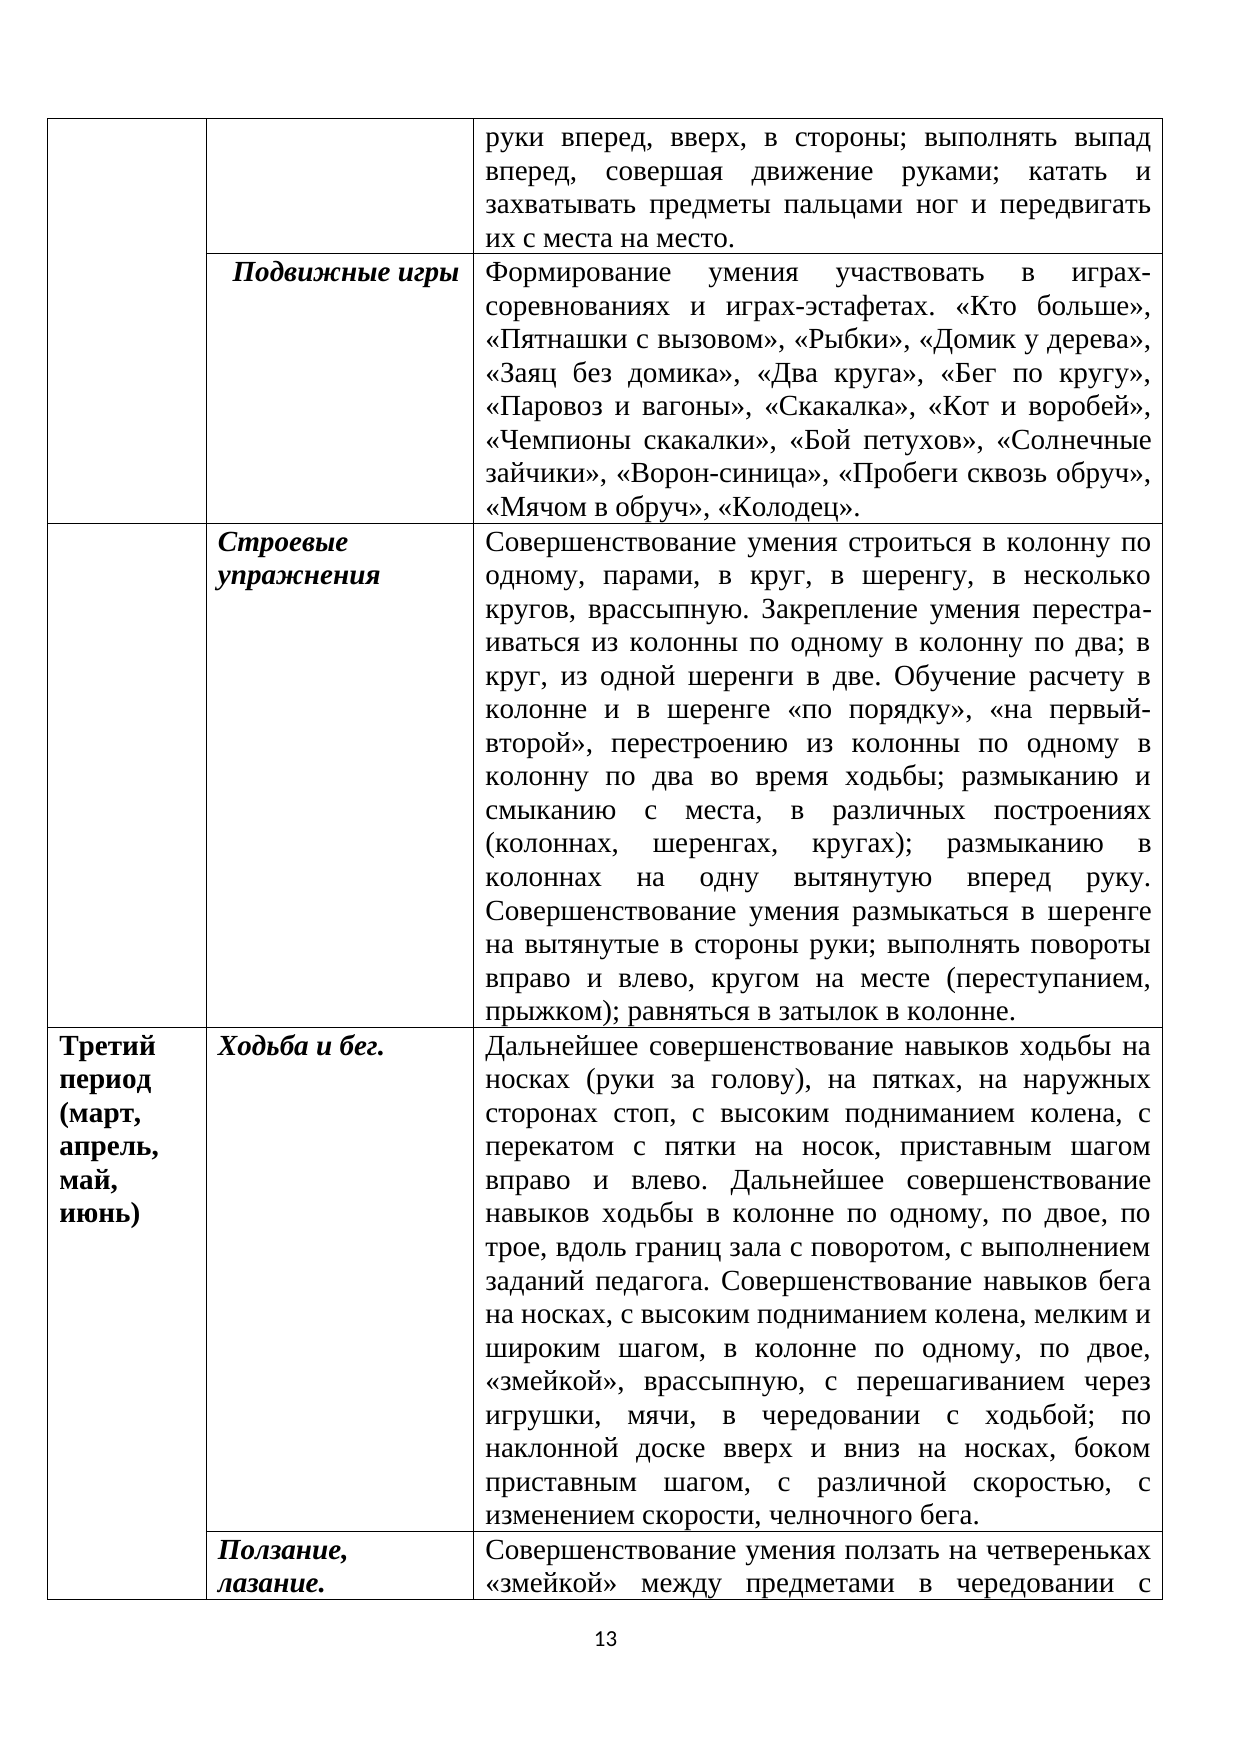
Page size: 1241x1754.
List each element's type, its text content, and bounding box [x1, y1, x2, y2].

table_cell Строевые упражнения [207, 524, 473, 1027]
table_cell Третий период (март, апрель, май, июнь) [48, 1028, 206, 1599]
table_cell Формирование умения участвовать в играх-соревнованиях и играх-эстафетах. «Кто больше», «Пятнашки с вызовом», «Рыбки», «Домик у дерева», «Заяц без домика», «Два круга», «Бег по кругу», «Паровоз и вагоны», «Скакалка», «Кот и воробей», «Чемпионы скакалки», «Бой петухов», «Солнечные зайчики», «Ворон-синица», «Пробеги сквозь обруч», «Мячом в обруч», «Колодец». [474, 254, 1162, 523]
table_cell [474, 1532, 1162, 1599]
table_cell Дальнейшее совершенствование навыков ходьбы на носках (руки за голову), на пятках, на наружных сторонах стоп, с высоким подниманием колена, с перекатом с пятки на носок, приставным шагом вправо и влево. Дальнейшее совершенствование навыков ходьбы в колонне по одному, по двое, по трое, вдоль границ зала с поворотом, с выполнением заданий педагога. Совершенствование навыков бега на носках, с высоким подниманием колена, мелким и широким шагом, в колонне по одному, по двое, «змейкой», врассыпную, с перешагиванием через игрушки, мячи, в чередовании с ходьбой; по наклонной доске вверх и вниз на носках, боком приставным шагом, с различной скоростью, с изменением скорости, челночного бега. [474, 1028, 1162, 1531]
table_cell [474, 119, 1162, 253]
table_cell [207, 119, 473, 253]
table_cell [48, 524, 206, 1027]
table_cell Подвижные игры [207, 254, 473, 523]
table_cell Ползание, лазание. [207, 1532, 473, 1599]
table_cell Ходьба и бег. [207, 1028, 473, 1531]
table_cell Совершенствование умения строиться в колонну по одному, парами, в круг, в шеренгу, в несколько кругов, врассыпную. Закрепление умения перестраиваться из колонны по одному в колонну по два; в круг, из одной шеренги в две. Обучение расчету в колонне и в шеренге «по порядку», «на первый-второй», перестроению из колонны по одному в колонну по два во время ходьбы; размыканию и смыканию с места, в различных построениях (колоннах, шеренгах, кругах); размыканию в колоннах на одну вытянутую вперед руку. Совершенствование умения размыкаться в шеренге на вытянутые в стороны руки; выполнять повороты вправо и влево, кругом на месте (переступанием, прыжком); равняться в затылок в колонне. [474, 524, 1162, 1027]
